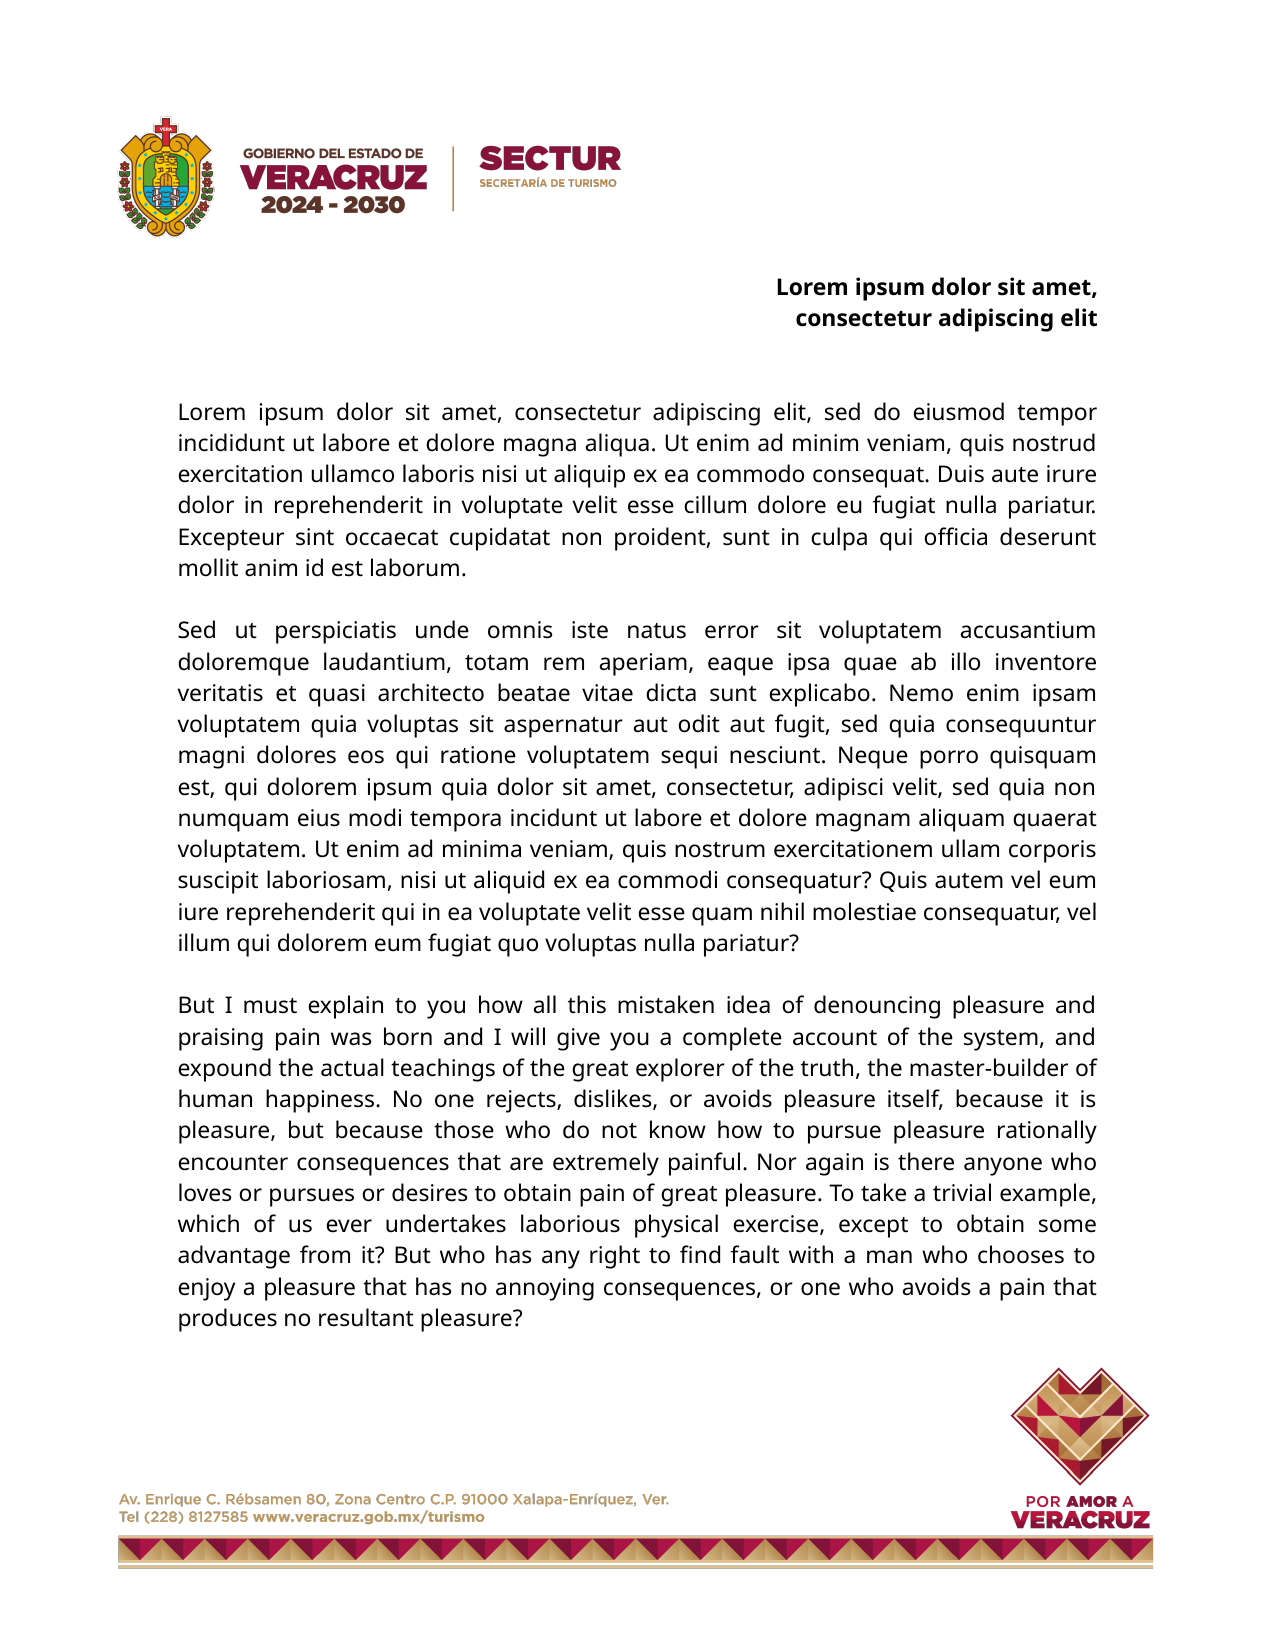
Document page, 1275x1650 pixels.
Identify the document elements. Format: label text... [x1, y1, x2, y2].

text Sed ut perspiciatis unde omnis iste natus error sit voluptatem accusantium doloremque laudantium, totam rem aperiam, eaque ipsa quae ab illo inventore veritatis et quasi architecto beatae vitae dicta sunt explicabo. Nemo enim ipsam voluptatem quia voluptas sit aspernatur aut odit aut fugit, sed quia consequuntur magni dolores eos qui ratione voluptatem sequi nesciunt. Neque porro quisquam est, qui dolorem ipsum quia dolor sit amet, consectetur, adipisci velit, sed quia non numquam eius modi tempora incidunt ut labore et dolore magnam aliquam quaerat voluptatem. Ut enim ad minima veniam, quis nostrum exercitationem ullam corporis suscipit laboriosam, nisi ut aliquid ex ea commodi consequatur? Quis autem vel eum iure reprehenderit qui in ea voluptate velit esse quam nihil molestiae consequatur, vel illum qui dolorem eum fugiat quo voluptas nulla pariatur? [177, 614, 1098, 958]
picture [0, 0, 1272, 1650]
text consectetur adipiscing elit [177, 302, 1098, 333]
text Lorem ipsum dolor sit amet, consectetur adipiscing elit, sed do eiusmod tempor incididunt ut labore et dolore magna aliqua. Ut enim ad minim veniam, quis nostrud exercitation ullamco laboris nisi ut aliquip ex ea commodo consequat. Duis aute irure dolor in reprehenderit in voluptate velit esse cillum dolore eu fugiat nulla pariatur. Excepteur sint occaecat cupidatat non proident, sunt in culpa qui officia deserunt mollit anim id est laborum. [177, 396, 1098, 583]
text Lorem ipsum dolor sit amet, [177, 271, 1098, 302]
text But I must explain to you how all this mistaken idea of denouncing pleasure and praising pain was born and I will give you a complete account of the system, and expound the actual teachings of the great explorer of the truth, the master-builder of human happiness. No one rejects, dislikes, or avoids pleasure itself, because it is pleasure, but because those who do not know how to pursue pleasure rationally encounter consequences that are extremely painful. Nor again is there anyone who loves or pursues or desires to obtain pain of great pleasure. To take a trivial example, which of us ever undertakes laborious physical exercise, except to obtain some advantage from it? But who has any right to find fault with a man who chooses to enjoy a pleasure that has no annoying consequences, or one who avoids a pain that produces no resultant pleasure? [177, 989, 1098, 1333]
